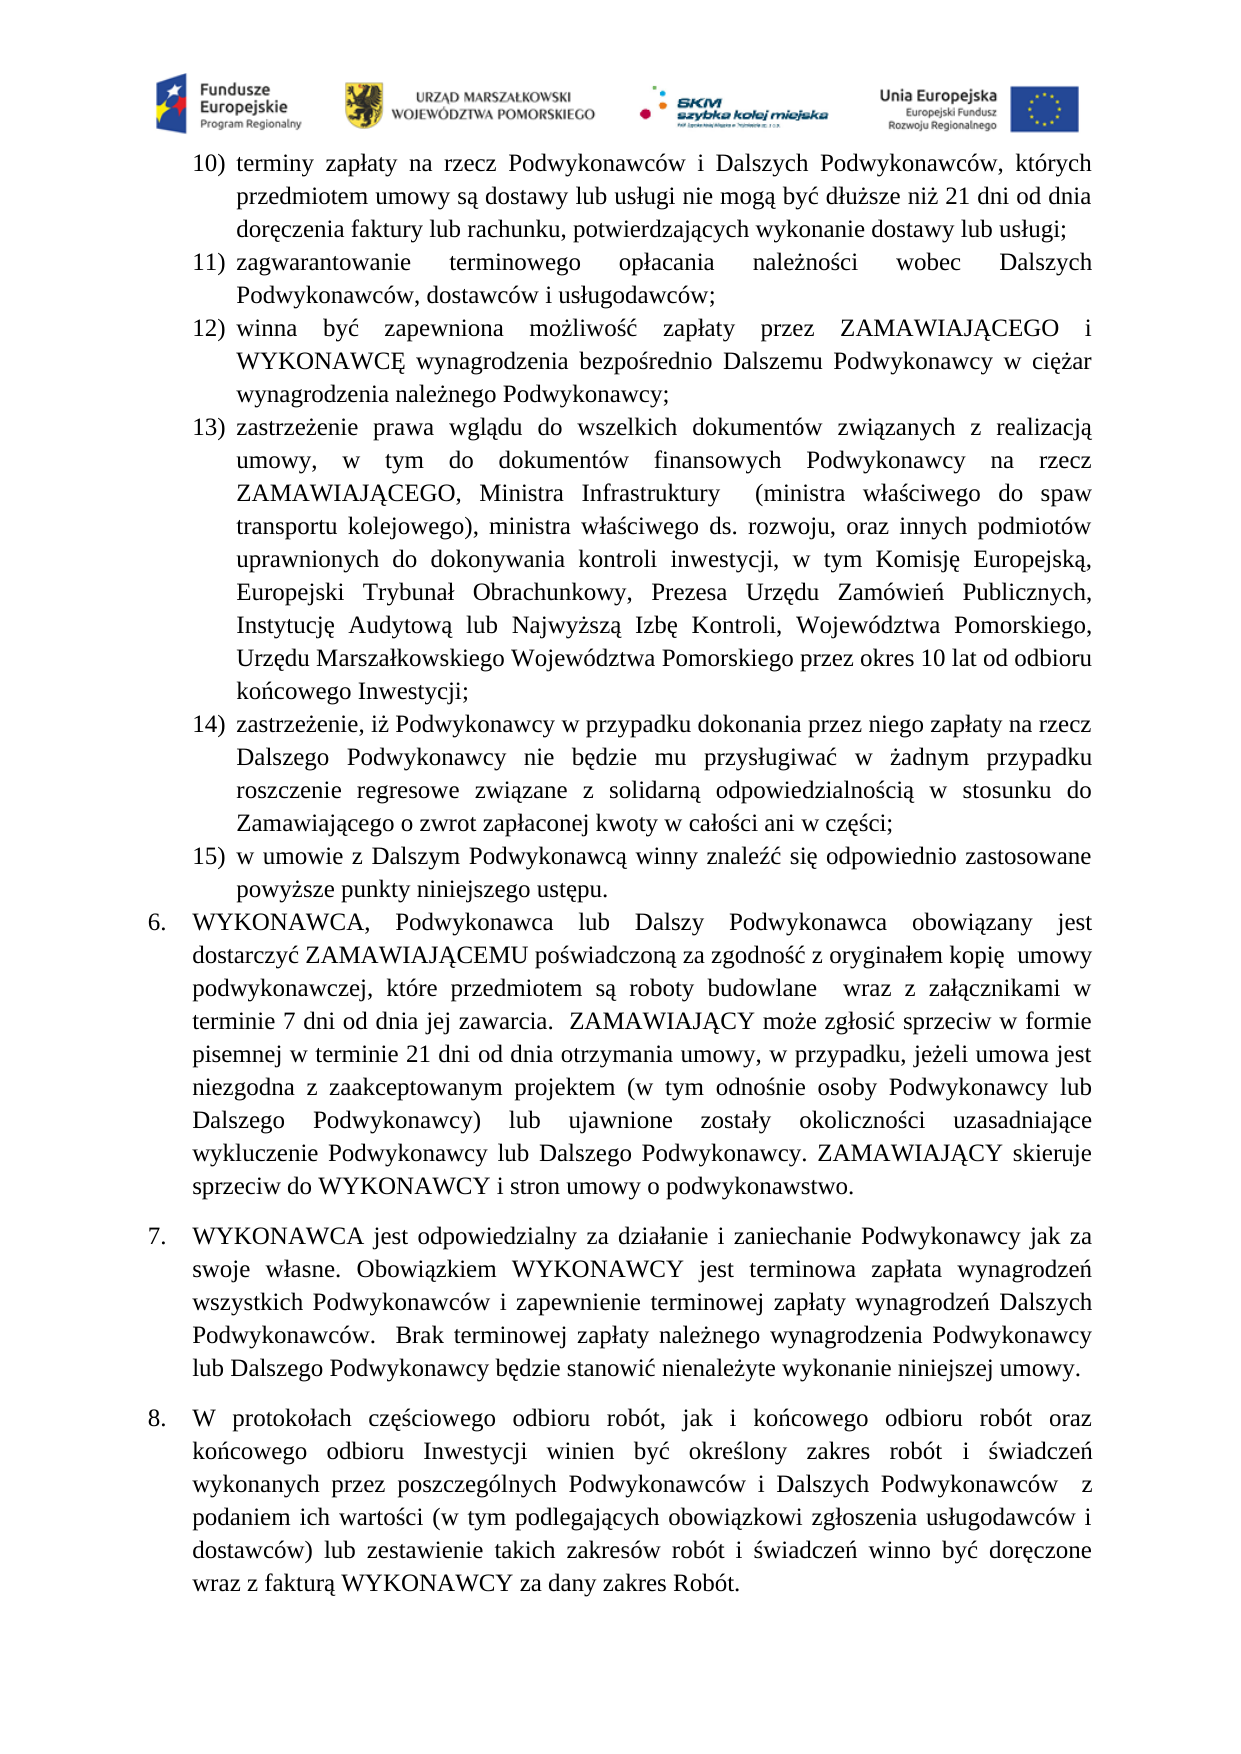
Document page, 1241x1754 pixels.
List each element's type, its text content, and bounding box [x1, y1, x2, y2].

list WYKONAWCA jest odpowiedzialny za działanie i zaniechanie Podwykonawcy jak za swoje własne. Obowiązkiem WYKONAWCY jest terminowa zapłata wynagrodzeń wszystkich Podwykonawców i zapewnienie terminowej zapłaty wynagrodzeń Dalszych Podwykonawców. Brak terminowej zapłaty należnego wynagrodzenia Podwykonawcy lub Dalszego Podwykonawcy będzie stanowić nienależyte wykonanie niniejszej umowy. [148, 1221, 1093, 1382]
list zastrzeżenie prawa wglądu do wszelkich dokumentów związanych z realizacją umowy, w tym do dokumentów finansowych Podwykonawcy na rzecz ZAMAWIAJĄCEGO, Ministra Infrastruktury (ministra właściwego do spaw transportu kolejowego), ministra właściwego ds. rozwoju, oraz innych podmiotów uprawnionych do dokonywania kontroli inwestycji, w tym Komisję Europejską, Europejski Trybunał Obrachunkowy, Prezesa Urzędu Zamówień Publicznych, Instytucję Audytową lub Najwyższą Izbę Kontroli, Województwa Pomorskiego, Urzędu Marszałkowskiego Województwa Pomorskiego przez okres 10 lat od odbioru końcowego Inwestycji; [192, 412, 1093, 705]
list terminy zapłaty na rzecz Podwykonawców i Dalszych Podwykonawców, których przedmiotem umowy są dostawy lub usługi nie mogą być dłuższe niż 21 dni od dnia doręczenia faktury lub rachunku, potwierdzających wykonanie dostawy lub usługi; [192, 148, 1093, 242]
list winna być zapewniona możliwość zapłaty przez ZAMAWIAJĄCEGO i WYKONAWCĘ wynagrodzenia bezpośrednio Dalszemu Podwykonawcy w ciężar wynagrodzenia należnego Podwykonawcy; [192, 313, 1093, 408]
list zagwarantowanie terminowego opłacania należności wobec Dalszych Podwykonawców, dostawców i usługodawców; [192, 247, 1093, 308]
list W protokołach częściowego odbioru robót, jak i końcowego odbioru robót oraz końcowego odbioru Inwestycji winien być określony zakres robót i świadczeń wykonanych przez poszczególnych Podwykonawców i Dalszych Podwykonawców z podaniem ich wartości (w tym podlegających obowiązkowi zgłoszenia usługodawców i dostawców) lub zestawienie takich zakresów robót i świadczeń winno być doręczone wraz z fakturą WYKONAWCY za dany zakres Robót. [148, 1403, 1093, 1597]
picture [147, 73, 1093, 148]
list WYKONAWCA, Podwykonawca lub Dalszy Podwykonawca obowiązany jest dostarczyć ZAMAWIAJĄCEMU poświadczoną za zgodność z oryginałem kopię umowy podwykonawczej, które przedmiotem są roboty budowlane wraz z załącznikami w terminie 7 dni od dnia jej zawarcia. ZAMAWIAJĄCY może zgłosić sprzeciw w formie pisemnej w terminie 21 dni od dnia otrzymania umowy, w przypadku, jeżeli umowa jest niezgodna z zaakceptowanym projektem (w tym odnośnie osoby Podwykonawcy lub Dalszego Podwykonawcy) lub ujawnione zostały okoliczności uzasadniające wykluczenie Podwykonawcy lub Dalszego Podwykonawcy. ZAMAWIAJĄCY skieruje sprzeciw do WYKONAWCY i stron umowy o podwykonawstwo. [148, 907, 1093, 1200]
list w umowie z Dalszym Podwykonawcą winny znaleźć się odpowiednio zastosowane powyższe punkty niniejszego ustępu. [192, 841, 1093, 903]
list zastrzeżenie, iż Podwykonawcy w przypadku dokonania przez niego zapłaty na rzecz Dalszego Podwykonawcy nie będzie mu przysługiwać w żadnym przypadku roszczenie regresowe związane z solidarną odpowiedzialnością w stosunku do Zamawiającego o zwrot zapłaconej kwoty w całości ani w części; [192, 709, 1093, 837]
